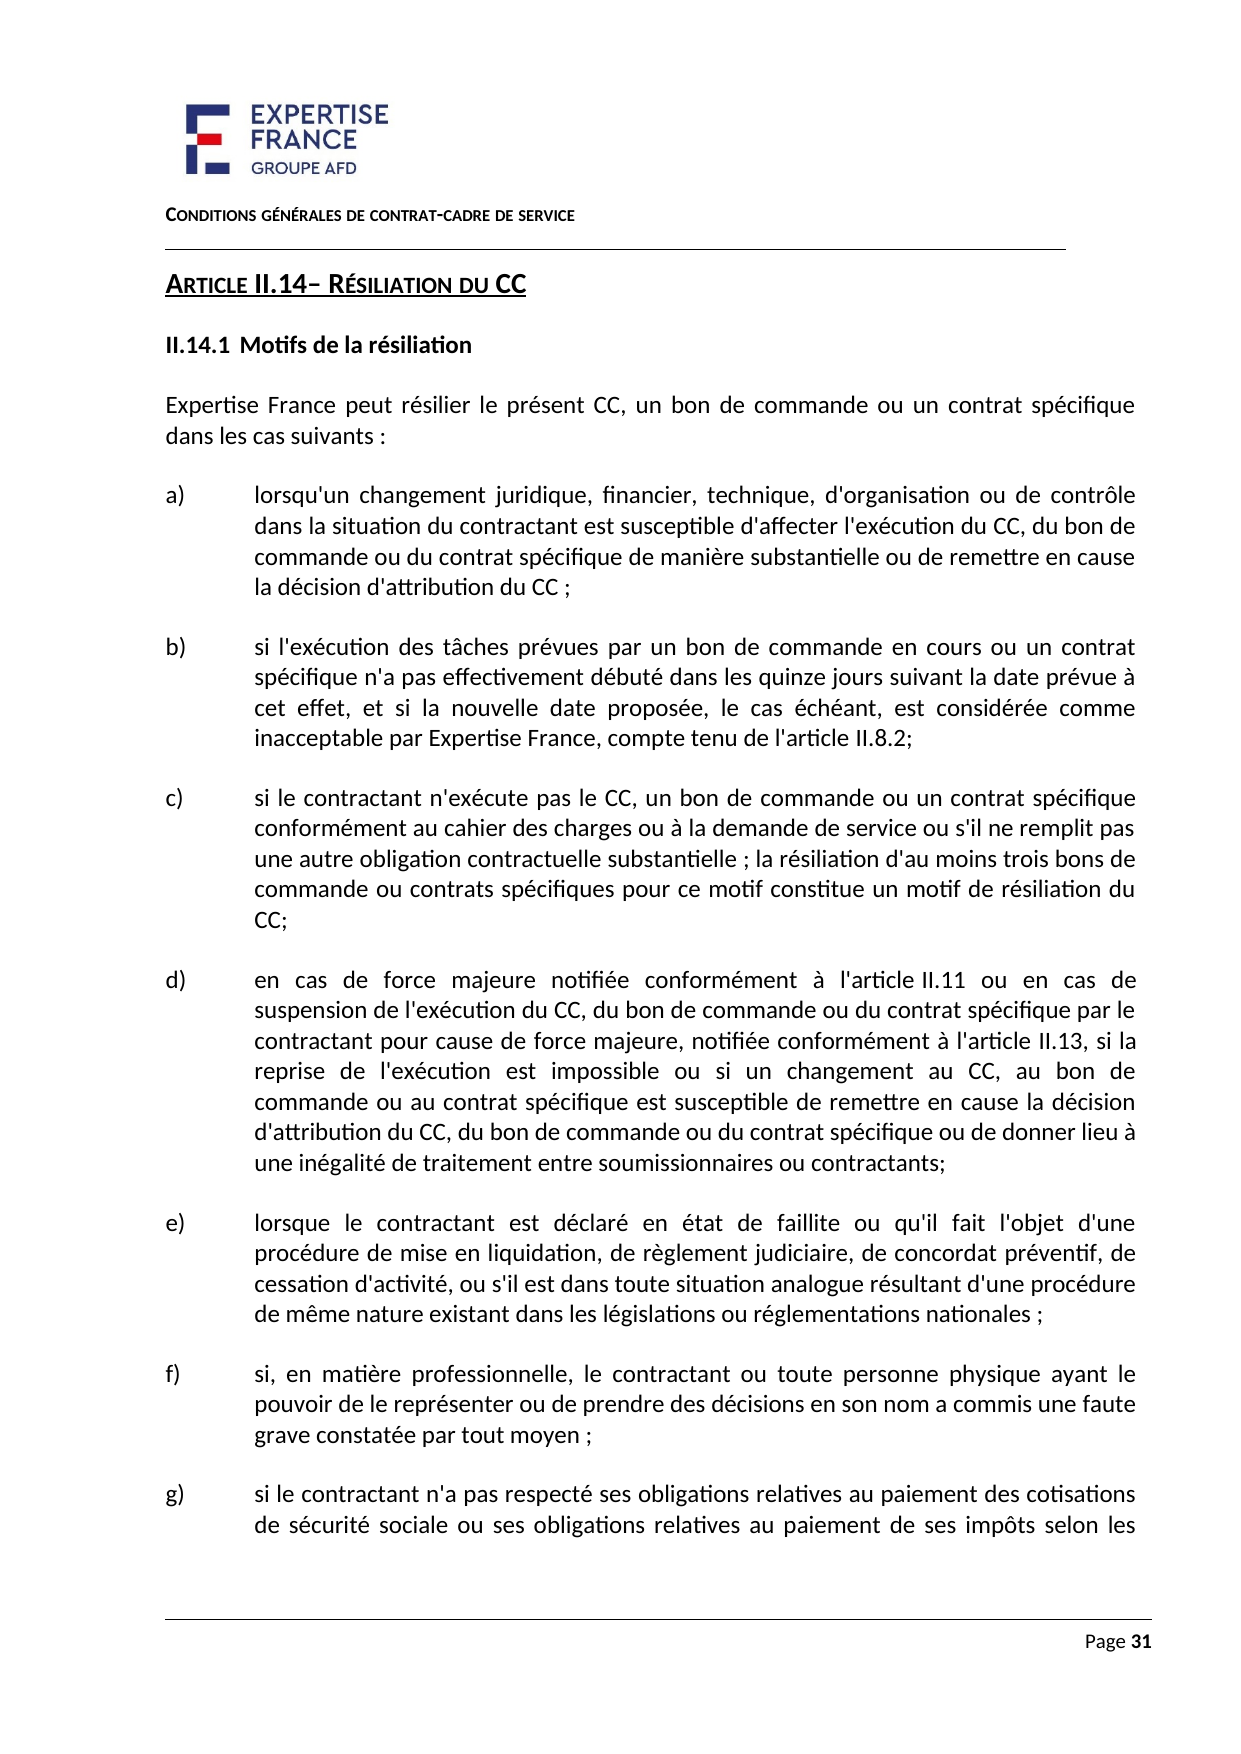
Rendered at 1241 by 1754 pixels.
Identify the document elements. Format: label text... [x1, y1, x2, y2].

text d) en cas de force majeure notifiée conformément à l'article II.11 ou en cas de suspension de l'exécution du CC, du bon de commande ou du contrat spécifique par le contractant pour cause de force majeure, notifiée conformément à l'article II.13, si la reprise de l'exécution est impossible ou si un changement au CC, au bon de commande ou au contrat spécifique est susceptible de remettre en cause la décision d'attribution du CC, du bon de commande ou du contrat spécifique ou de donner lieu à une inégalité de traitement entre soumissionnaires ou contractants; [165, 964, 1137, 1177]
text Expertise France peut résilier le présent CC, un bon de commande ou un contrat spécifique dans les cas suivants : [165, 389, 1137, 450]
picture [165, 75, 412, 202]
text a) lorsqu'un changement juridique, financier, technique, d'organisation ou de contrôle dans la situation du contractant est susceptible d'affecter l'exécution du CC, du bon de commande ou du contrat spécifique de manière substantielle ou de remettre en cause la décision d'attribution du CC ; [165, 479, 1137, 602]
text e) lorsque le contractant est déclaré en état de faillite ou qu'il fait l'objet d'une procédure de mise en liquidation, de règlement judiciaire, de concordat préventif, de cessation d'activité, ou s'il est dans toute situation analogue résultant d'une procédure de même nature existant dans les législations ou réglementations nationales ; [165, 1207, 1137, 1329]
text b) si l'exécution des tâches prévues par un bon de commande en cours ou un contrat spécifique n'a pas effectivement débuté dans les quinze jours suivant la date prévue à cet effet, et si la nouvelle date proposée, le cas échéant, est considérée comme inacceptable par Expertise France, compte tenu de l'article II.8.2; [165, 631, 1137, 753]
subtitle Article II.14– Résiliation du CC [165, 265, 1137, 301]
text c) si le contractant n'exécute pas le CC, un bon de commande ou un contrat spécifique conformément au cahier des charges ou à la demande de service ou s'il ne remplit pas une autre obligation contractuelle substantielle ; la résiliation d'au moins trois bons de commande ou contrats spécifiques pour ce motif constitue un motif de résiliation du CC; [165, 782, 1137, 935]
text f) si, en matière professionnelle, le contractant ou toute personne physique ayant le pouvoir de le représenter ou de prendre des décisions en son nom a commis une faute grave constatée par tout moyen ; [165, 1358, 1137, 1449]
subtitle II.14.1 Motifs de la résiliation [165, 330, 1137, 360]
